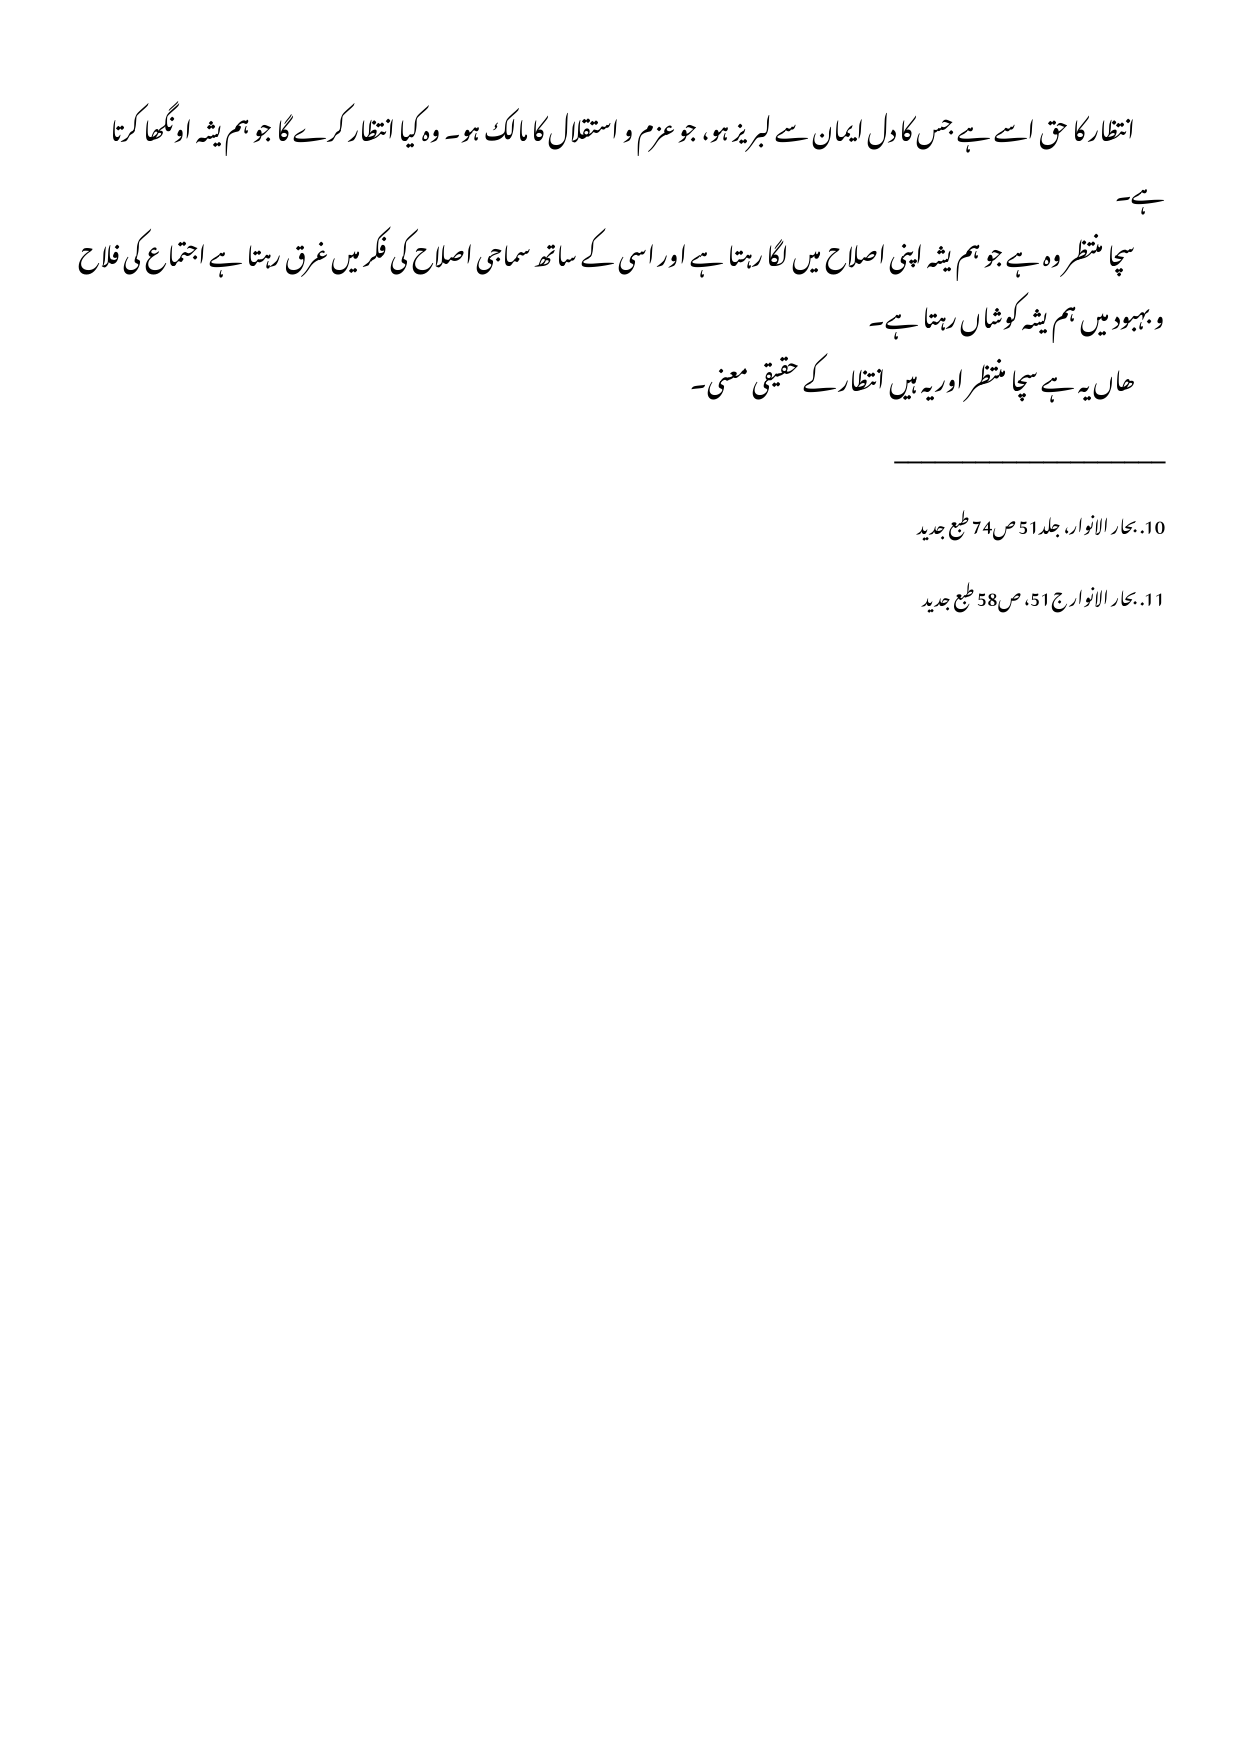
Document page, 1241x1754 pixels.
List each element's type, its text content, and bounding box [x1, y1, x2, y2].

text 11. بحار الانوار ج51، ص58 طبع جدید [75, 571, 1165, 618]
text سچا منتظر وہ ہے جو ہم یشہ اپنی اصلاح میں لگا رہتا ہے اور اسی کے ساتھ سماجی اصلاح کی فکر میں غرق رہتا ہے اجتماع کی فلاح و بہبود میں ہم یشہ کوشاں رہتا ہے۔ [75, 219, 1165, 344]
text انتظار کا حق اسے ہے جس کا دل ایمان سے لبریز ہو، جو عزم و استقلال کا مالک ہو۔ وہ کیا انتظار کرے گا جو ہم یشہ اونگھا کرتا ہے۔ [75, 94, 1165, 219]
text ____________________ [75, 406, 1165, 474]
text 10. بحار الانوار، جلد51 ص74 طبع جدید [75, 499, 1165, 546]
text ھاں یہ ہے سچا منتظر اور یہ ہیں انتظار کے حقیقی معنی۔ [75, 344, 1165, 406]
